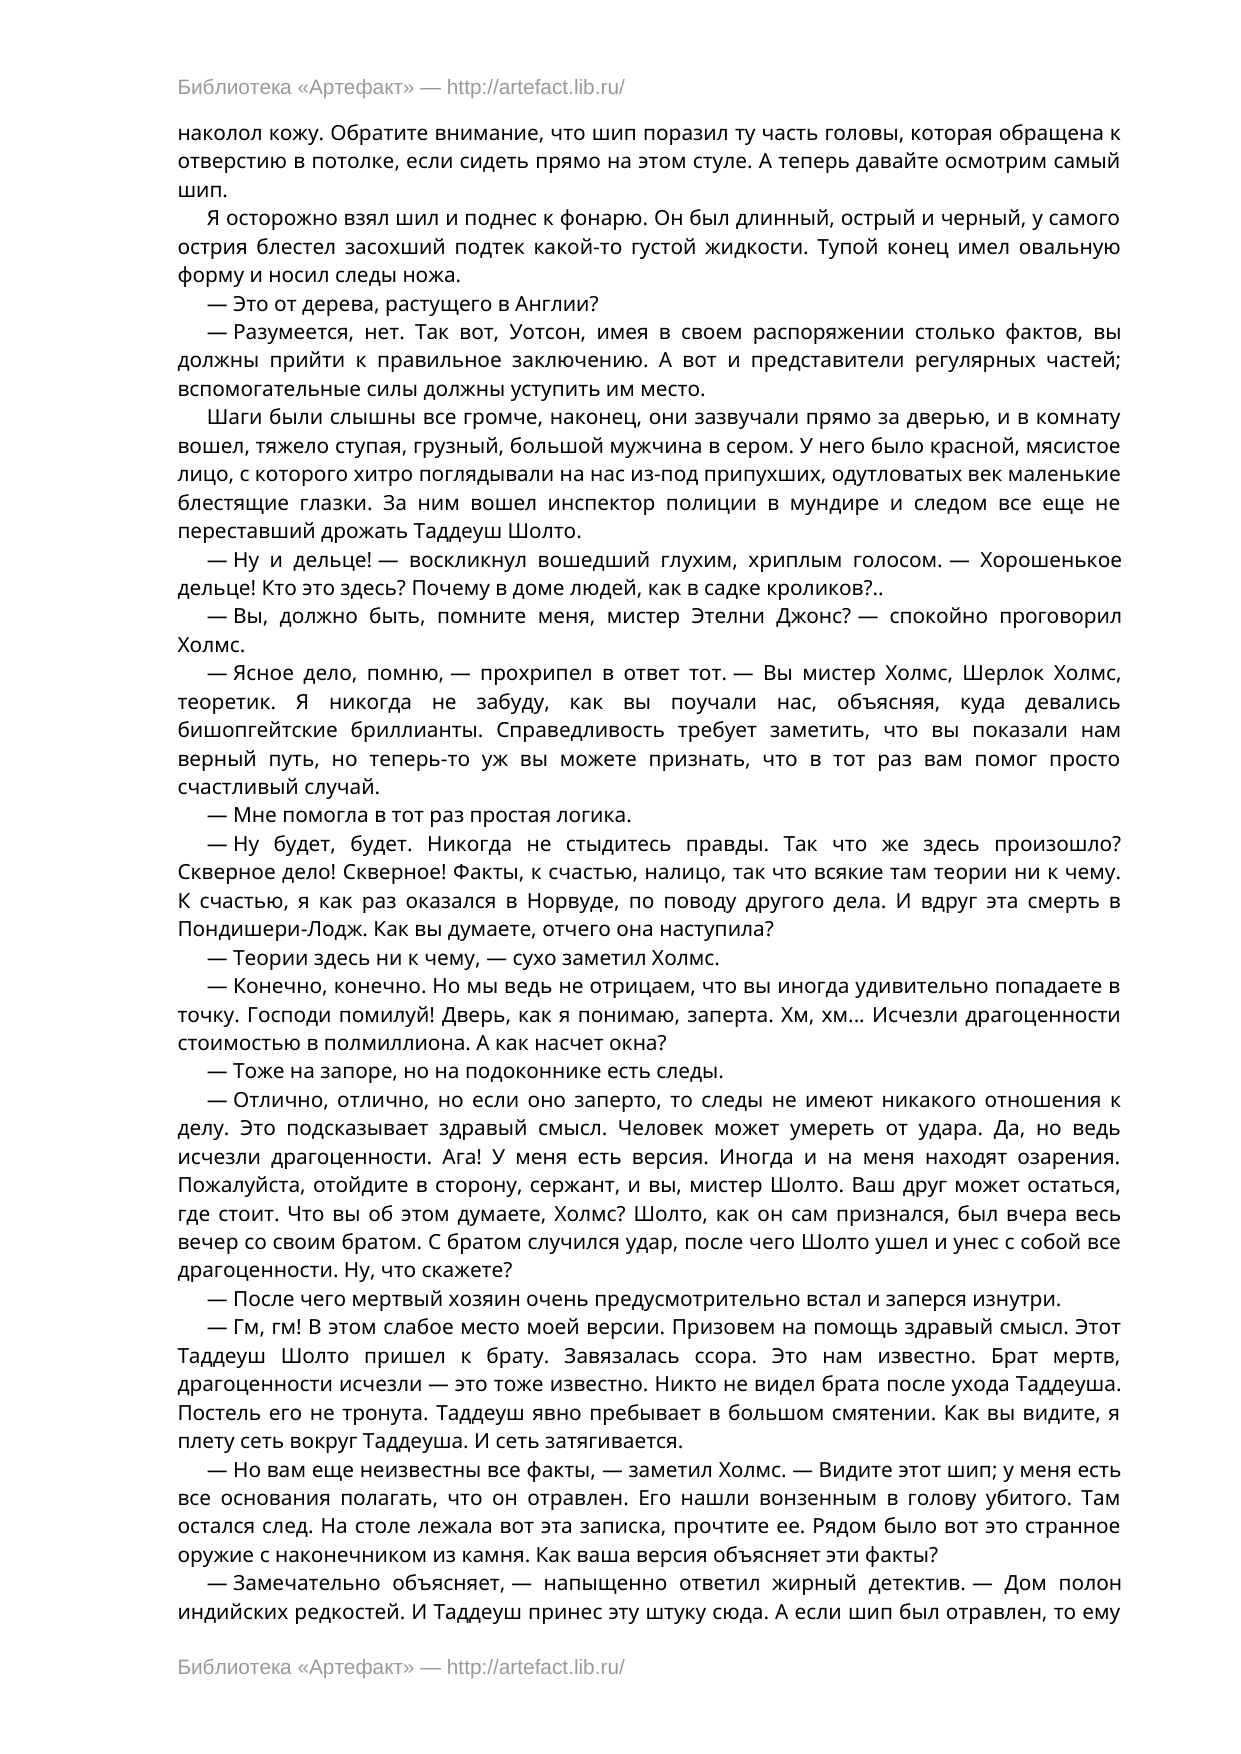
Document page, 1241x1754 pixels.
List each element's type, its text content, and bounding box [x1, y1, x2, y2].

text — Это от дерева, растущего в Англии? [177, 289, 1122, 317]
text Шаги были слышны все громче, наконец, они зазвучали прямо за дверью, и в комнату вошел, тяжело ступая, грузный, большой мужчина в сером. У него было красной, мясистое лицо, с которого хитро поглядывали на нас из-под припухших, одутловатых век маленькие блестящие глазки. За ним вошел инспектор полиции в мундире и следом все еще не переставший дрожать Таддеуш Шолто. [177, 402, 1122, 545]
text — Конечно, конечно. Но мы ведь не отрицаем, что вы иногда удивительно попадаете в точку. Господи помилуй! Дверь, как я понимаю, заперта. Хм, хм... Исчезли драгоценности стоимостью в полмиллиона. А как насчет окна? [177, 971, 1122, 1057]
text — Мне помогла в тот раз простая логика. [177, 801, 1122, 829]
text — Теории здесь ни к чему, — сухо заметил Холмс. [177, 943, 1122, 971]
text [177, 118, 1122, 203]
text — Разумеется, нет. Так вот, Уотсон, имея в своем распоряжении столько фактов, вы должны прийти к правильное заключению. А вот и представители регулярных частей; вспомогательные силы должны уступить им место. [177, 317, 1122, 402]
text — Ясное дело, помню, — прохрипел в ответ тот. — Вы мистер Холмс, Шерлок Холмс, теоретик. Я никогда не забуду, как вы поучали нас, объясняя, куда девались бишопгейтские бриллианты. Справедливость требует заметить, что вы показали нам верный путь, но теперь-то уж вы можете признать, что в тот раз вам помог просто счастливый случай. [177, 658, 1122, 801]
text — Вы, должно быть, помните меня, мистер Этелни Джонс? — спокойно проговорил Холмс. [177, 602, 1122, 658]
text — После чего мертвый хозяин очень предусмотрительно встал и заперся изнутри. [177, 1284, 1122, 1312]
text — Тоже на запоре, но на подоконнике есть следы. [177, 1057, 1122, 1085]
text — Ну будет, будет. Никогда не стыдитесь правды. Так что же здесь произошло? Скверное дело! Скверное! Факты, к счастью, налицо, так что всякие там теории ни к чему. К счастью, я как раз оказался в Норвуде, по поводу другого дела. И вдруг эта смерть в Пондишери-Лодж. Как вы думаете, отчего она наступила? [177, 829, 1122, 943]
text — Ну и дельце! — воскликнул вошедший глухим, хриплым голосом. — Хорошенькое дельце! Кто это здесь? Почему в доме людей, как в садке кроликов?.. [177, 545, 1122, 602]
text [177, 1568, 1122, 1625]
text — Гм, гм! В этом слабое место моей версии. Призовем на помощь здравый смысл. Этот Таддеуш Шолто пришел к брату. Завязалась ссора. Это нам известно. Брат мертв, драгоценности исчезли — это тоже известно. Никто не видел брата после ухода Таддеуша. Постель его не тронута. Таддеуш явно пребывает в большом смятении. Как вы видите, я плету сеть вокруг Таддеуша. И сеть затягивается. [177, 1312, 1122, 1455]
text — Отлично, отлично, но если оно заперто, то следы не имеют никакого отношения к делу. Это подсказывает здравый смысл. Человек может умереть от удара. Да, но ведь исчезли драгоценности. Ага! У меня есть версия. Иногда и на меня находят озарения. Пожалуйста, отойдите в сторону, сержант, и вы, мистер Шолто. Ваш друг может остаться, где стоит. Что вы об этом думаете, Холмс? Шолто, как он сам признался, был вчера весь вечер со своим братом. С братом случился удар, после чего Шолто ушел и унес с собой все драгоценности. Ну, что скажете? [177, 1085, 1122, 1284]
text — Но вам еще неизвестны все факты, — заметил Холмс. — Видите этот шип; у меня есть все основания полагать, что он отравлен. Его нашли вонзенным в голову убитого. Там остался след. На столе лежала вот эта записка, прочтите ее. Рядом было вот это странное оружие с наконечником из камня. Как ваша версия объясняет эти факты? [177, 1455, 1122, 1568]
text Я осторожно взял шил и поднес к фонарю. Он был длинный, острый и черный, у самого острия блестел засохший подтек какой-то густой жидкости. Тупой конец имел овальную форму и носил следы ножа. [177, 203, 1122, 289]
